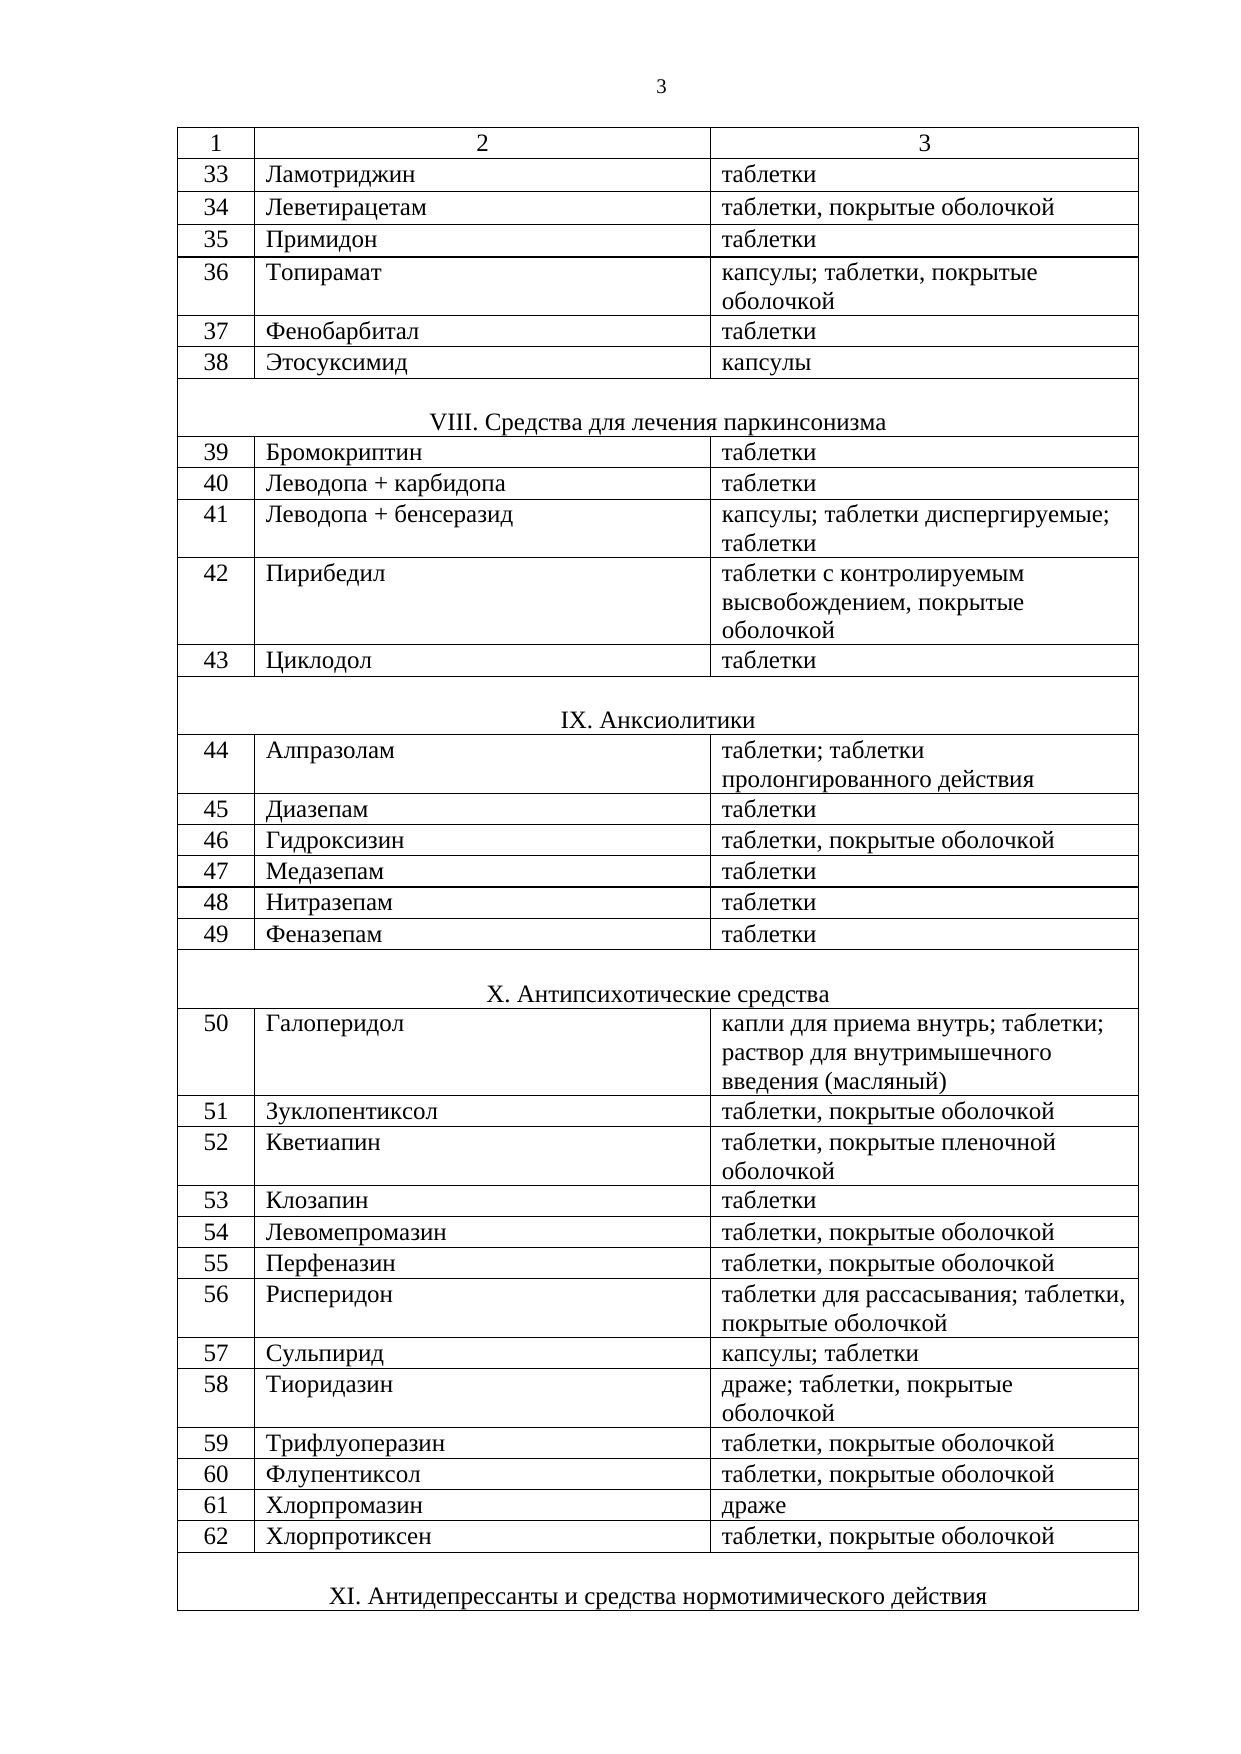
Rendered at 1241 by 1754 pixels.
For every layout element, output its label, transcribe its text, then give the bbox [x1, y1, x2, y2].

table_cell таблетки [711, 645, 1138, 676]
table_cell Сульпирид [255, 1338, 710, 1368]
table_cell 54 [178, 1217, 254, 1247]
table_cell таблетки [711, 437, 1138, 467]
table_cell Циклодол [255, 645, 710, 676]
table_cell таблетки с контролируемым высвобождением, покрытые оболочкой [711, 558, 1138, 644]
table_cell таблетки [711, 794, 1138, 824]
table_cell драже; таблетки, покрытые оболочкой [711, 1369, 1138, 1427]
table_cell таблетки; таблетки пролонгированного действия [711, 735, 1138, 793]
table_cell капсулы; таблетки [711, 1338, 1138, 1368]
table_cell таблетки, покрытые пленочной оболочкой [711, 1127, 1138, 1184]
table_cell Топирамат [255, 258, 710, 315]
table_cell Тиоридазин [255, 1369, 710, 1427]
table_cell таблетки [711, 159, 1138, 191]
table_cell VIII. Средства для лечения паркинсонизма [178, 379, 1138, 436]
table_cell 50 [178, 1009, 254, 1095]
table_cell 38 [178, 347, 254, 377]
table_cell Алпразолам [255, 735, 710, 793]
table_cell капсулы; таблетки, покрытые оболочкой [711, 258, 1138, 315]
table_cell 46 [178, 825, 254, 855]
table_cell 55 [178, 1248, 254, 1278]
table_cell таблетки [711, 856, 1138, 886]
table_cell таблетки для рассасывания; таблетки, покрытые оболочкой [711, 1279, 1138, 1337]
table_cell 48 [178, 888, 254, 918]
table_cell капсулы; таблетки диспергируемые; таблетки [711, 500, 1138, 557]
table_cell 51 [178, 1096, 254, 1126]
table_cell таблетки, покрытые оболочкой [711, 1428, 1138, 1458]
table_cell Медазепам [255, 856, 710, 886]
table_cell таблетки [711, 888, 1138, 918]
table_cell Ламотриджин [255, 159, 710, 191]
table_cell X. Антипсихотические средства [178, 950, 1138, 1007]
table_cell Леводопа + бенсеразид [255, 500, 710, 557]
table_cell Хлорпромазин [255, 1490, 710, 1520]
table_cell Галоперидол [255, 1009, 710, 1095]
table_cell Клозапин [255, 1186, 710, 1216]
table_cell 33 [178, 159, 254, 191]
table_cell капли для приема внутрь; таблетки; раствор для внутримышечного введения (масляный) [711, 1009, 1138, 1095]
table_header 1 [178, 128, 254, 158]
table_cell Леводопа + карбидопа [255, 468, 710, 498]
table_cell Этосуксимид [255, 347, 710, 377]
table_cell Бромокриптин [255, 437, 710, 467]
table_cell таблетки, покрытые оболочкой [711, 1217, 1138, 1247]
table_cell таблетки, покрытые оболочкой [711, 825, 1138, 855]
table_cell 53 [178, 1186, 254, 1216]
table_cell Хлорпротиксен [255, 1521, 710, 1552]
table_cell Феназепам [255, 919, 710, 949]
table_cell 61 [178, 1490, 254, 1520]
table_cell Фенобарбитал [255, 316, 710, 346]
table_cell Левомепромазин [255, 1217, 710, 1247]
table_cell 40 [178, 468, 254, 498]
table_cell капсулы [711, 347, 1138, 377]
table_cell 37 [178, 316, 254, 346]
table_cell Трифлуоперазин [255, 1428, 710, 1458]
table_cell драже [711, 1490, 1138, 1520]
table_cell таблетки [711, 1186, 1138, 1216]
table_cell 58 [178, 1369, 254, 1427]
table_cell Перфеназин [255, 1248, 710, 1278]
table_cell 44 [178, 735, 254, 793]
table_cell 43 [178, 645, 254, 676]
table_cell 56 [178, 1279, 254, 1337]
table_cell таблетки, покрытые оболочкой [711, 192, 1138, 223]
table_cell Леветирацетам [255, 192, 710, 223]
table_cell таблетки [711, 316, 1138, 346]
table_cell Зуклопентиксол [255, 1096, 710, 1126]
table_cell 62 [178, 1521, 254, 1552]
table_cell Диазепам [255, 794, 710, 824]
table_cell Кветиапин [255, 1127, 710, 1184]
table_cell 41 [178, 500, 254, 557]
table_cell 36 [178, 258, 254, 315]
table_cell таблетки [711, 468, 1138, 498]
table_cell 45 [178, 794, 254, 824]
table_cell 52 [178, 1127, 254, 1184]
table_cell Гидроксизин [255, 825, 710, 855]
table_cell 35 [178, 225, 254, 256]
table_header 2 [255, 128, 710, 158]
table_cell 39 [178, 437, 254, 467]
table_cell Рисперидон [255, 1279, 710, 1337]
table_cell таблетки, покрытые оболочкой [711, 1096, 1138, 1126]
table_cell Флупентиксол [255, 1459, 710, 1489]
table_cell таблетки [711, 919, 1138, 949]
table_cell 57 [178, 1338, 254, 1368]
table_cell таблетки, покрытые оболочкой [711, 1521, 1138, 1552]
table_cell таблетки, покрытые оболочкой [711, 1248, 1138, 1278]
table_cell таблетки, покрытые оболочкой [711, 1459, 1138, 1489]
table_cell 42 [178, 558, 254, 644]
table_cell 49 [178, 919, 254, 949]
table_cell Примидон [255, 225, 710, 256]
table_cell Нитразепам [255, 888, 710, 918]
table_cell 59 [178, 1428, 254, 1458]
table_cell 47 [178, 856, 254, 886]
table_cell XI. Антидепрессанты и средства нормотимического действия [178, 1553, 1138, 1610]
table_cell 34 [178, 192, 254, 223]
table_cell таблетки [711, 225, 1138, 256]
table_cell 60 [178, 1459, 254, 1489]
table_cell IX. Анксиолитики [178, 677, 1138, 734]
table_cell Пирибедил [255, 558, 710, 644]
table_header 3 [711, 128, 1138, 158]
